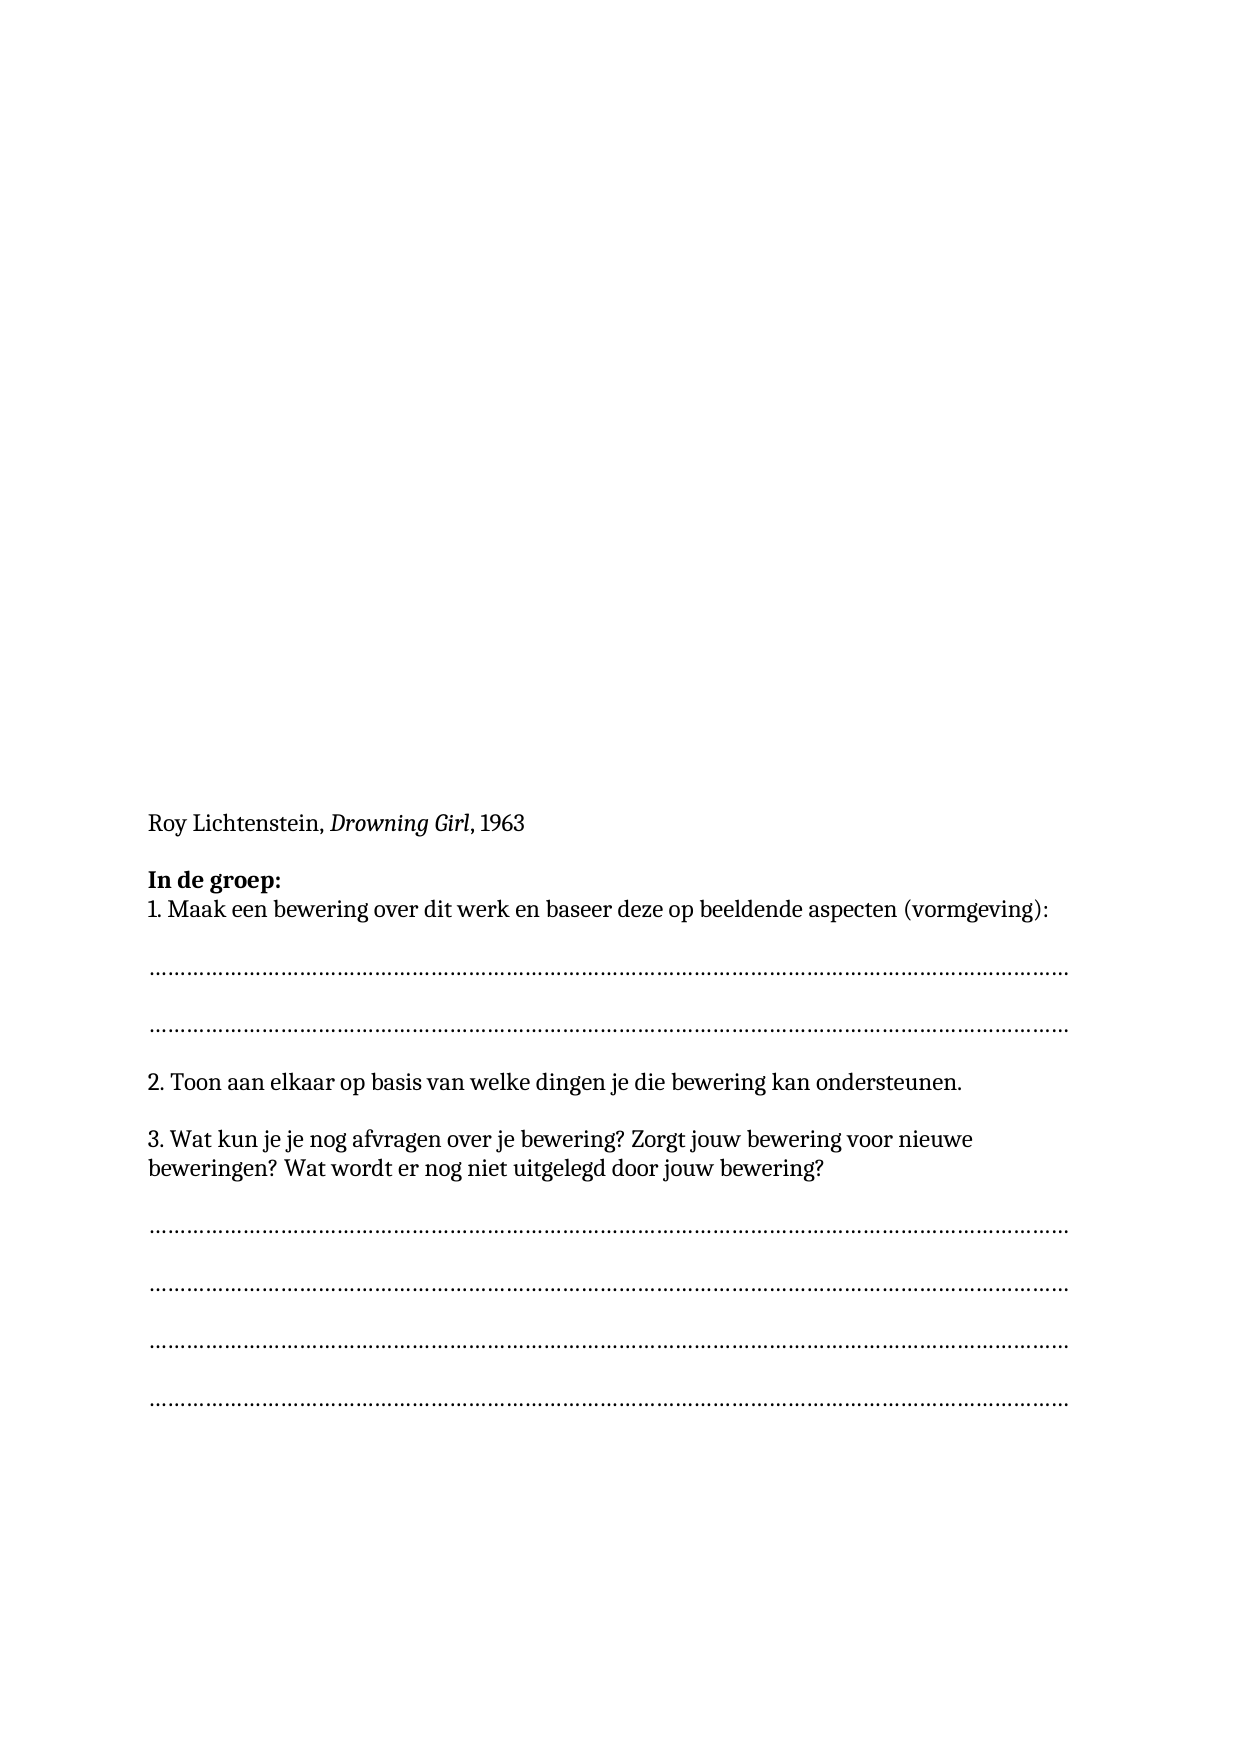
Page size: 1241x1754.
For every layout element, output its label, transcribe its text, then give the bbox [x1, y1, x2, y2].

text ………………………………………………………………………………………………………………………………… [148, 1211, 1093, 1240]
text Roy Lichtenstein, Drowning Girl, 1963 [148, 809, 1093, 838]
text 1. Maak een bewering over dit werk en baseer deze op beeldende aspecten (vormgeving): [148, 895, 1093, 924]
text In de groep: [148, 866, 1093, 895]
text ………………………………………………………………………………………………………………………………… [148, 1384, 1093, 1413]
text ………………………………………………………………………………………………………………………………… [148, 1326, 1093, 1355]
text ………………………………………………………………………………………………………………………………… [148, 953, 1093, 981]
text 3. Wat kun je je nog afvragen over je bewering? Zorgt jouw bewering voor nieuwe beweringen? Wat wordt er nog niet uitgelegd door jouw bewering? [148, 1125, 1093, 1183]
text ………………………………………………………………………………………………………………………………… [148, 1010, 1093, 1039]
text 2. Toon aan elkaar op basis van welke dingen je die bewering kan ondersteunen. [148, 1068, 1093, 1096]
text ………………………………………………………………………………………………………………………………… [148, 1269, 1093, 1298]
